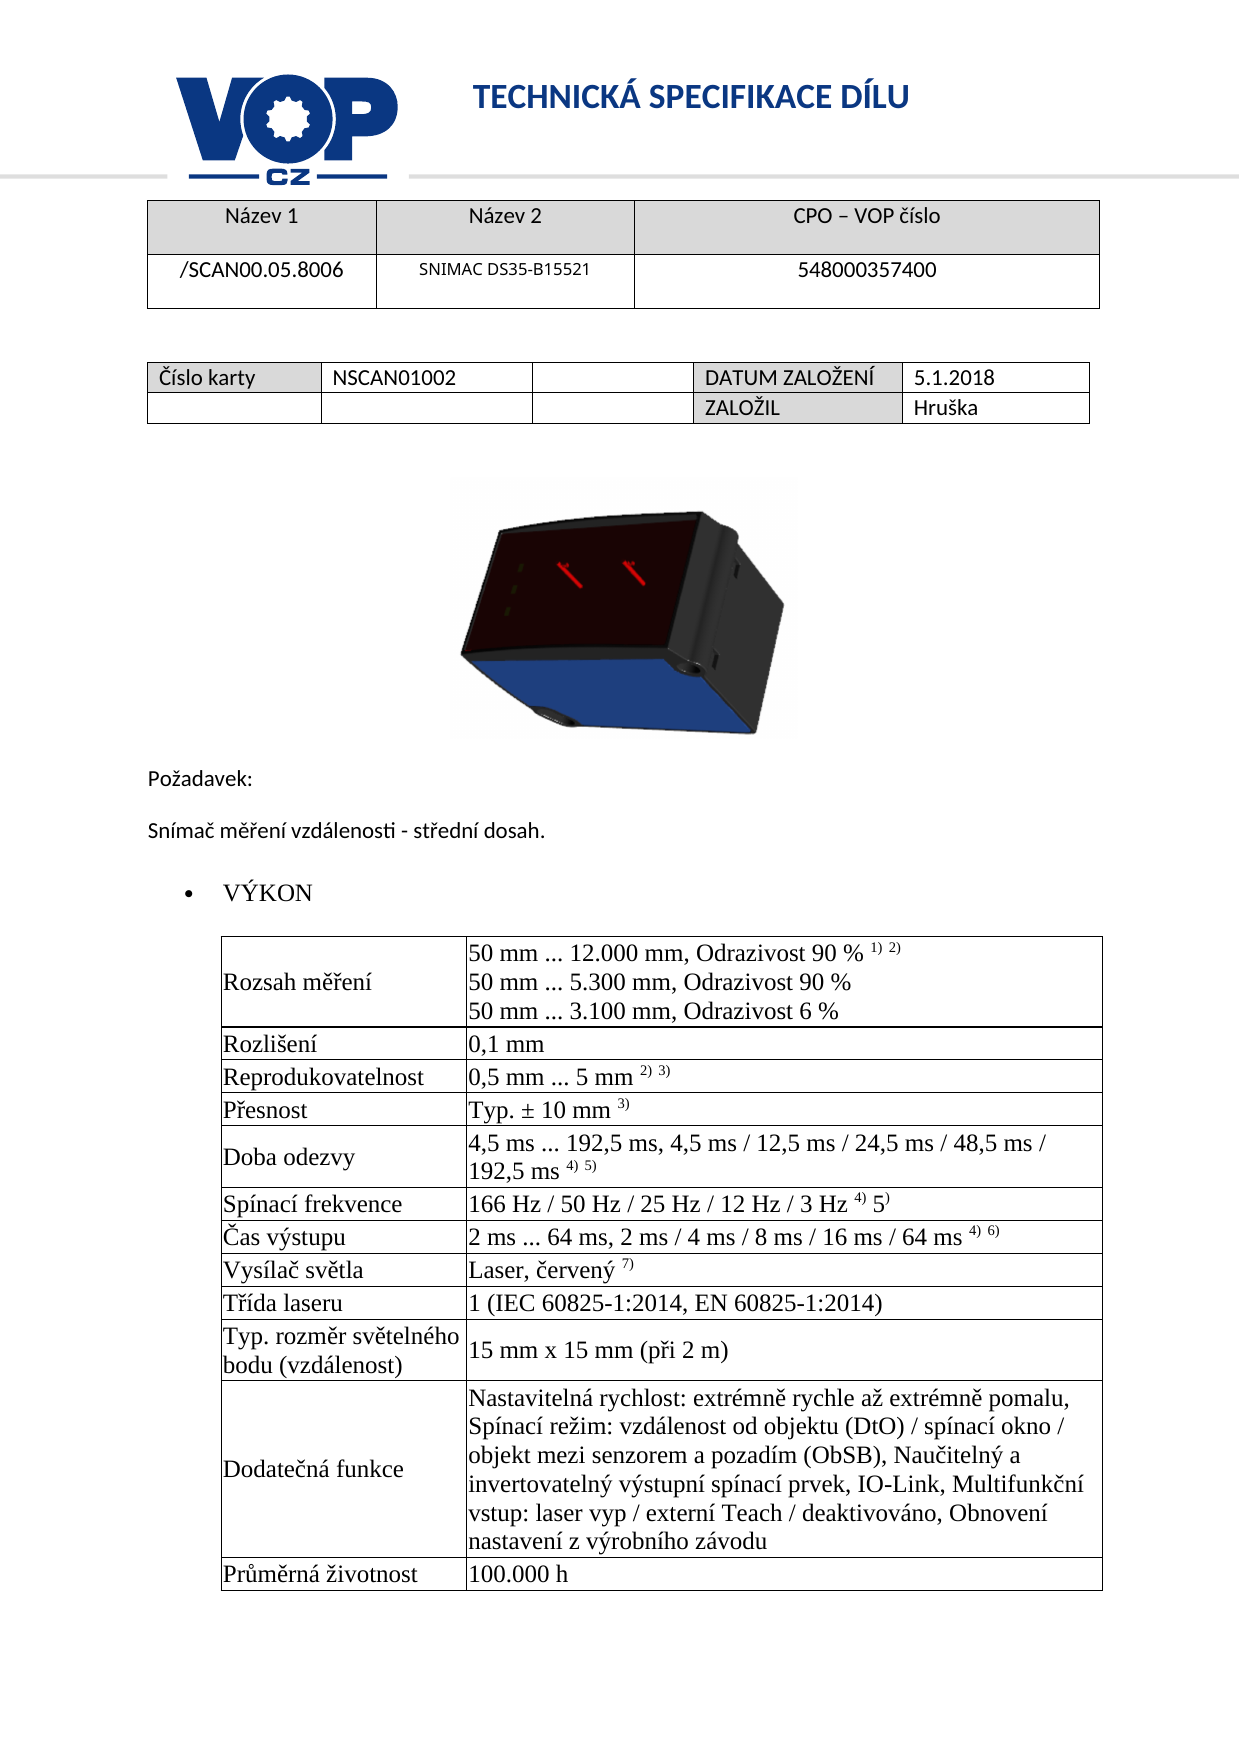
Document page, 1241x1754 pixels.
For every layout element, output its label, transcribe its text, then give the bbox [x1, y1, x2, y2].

table_cell Nastavitelná rychlost: extrémně rychle až extrémně pomalu, Spínací režim: vzdálenost od objektu (DtO) / spínací okno / objekt mezi senzorem a pozadím (ObSB), Naučitelný a invertovatelný výstupní spínací prvek, IO-Link, Multifunkční vstup: laser vyp / externí Teach / deaktivováno, Obnovení nastavení z výrobního závodu [467, 1381, 1102, 1557]
table_cell Typ. ± 10 mm 3) [467, 1093, 1102, 1125]
table_cell Reprodukovatelnost [222, 1060, 466, 1092]
table_header 5.1.2018 [903, 363, 1089, 392]
table_header Rozsah měření [222, 937, 466, 1026]
table_cell 1 (IEC 60825-1:2014, EN 60825-1:2014) [467, 1287, 1102, 1318]
list Výkon [185, 878, 1092, 907]
table_cell 0,1 mm [467, 1028, 1102, 1059]
table_cell 166 Hz / 50 Hz / 25 Hz / 12 Hz / 3 Hz 4) 5) [467, 1188, 1102, 1220]
table_header 50 mm ... 12.000 mm, Odrazivost 90 % 1) 2) 50 mm ... 5.300 mm, Odrazivost 90 % 50 mm ... 3.100 mm, Odrazivost 6 % [467, 937, 1102, 1026]
table_cell 15 mm x 15 mm (při 2 m) [467, 1320, 1102, 1380]
table_header NSCAN01002 [322, 363, 532, 392]
table_cell Doba odezvy [222, 1126, 466, 1187]
table_cell /SCAN00.05.8006 [148, 255, 376, 308]
table_cell Dodatečná funkce [222, 1381, 466, 1557]
table_cell [322, 393, 532, 423]
picture [451, 478, 797, 739]
table_cell Rozlišení [222, 1028, 466, 1059]
table_cell SNIMAC DS35-B15521 [377, 255, 634, 308]
table_cell Spínací frekvence [222, 1188, 466, 1220]
table_header DATUM ZALOŽENÍ [694, 363, 902, 392]
text Požadavek: [148, 764, 1092, 792]
table_cell Typ. rozměr světelného bodu (vzdálenost) [222, 1320, 466, 1380]
table_cell Laser, červený 7) [467, 1254, 1102, 1286]
table_cell ZALOŽIL [694, 393, 902, 423]
table_cell 0,5 mm ... 5 mm 2) 3) [467, 1060, 1102, 1092]
table_cell Čas výstupu [222, 1221, 466, 1253]
table_cell Přesnost [222, 1093, 466, 1125]
table_cell 2 ms ... 64 ms, 2 ms / 4 ms / 8 ms / 16 ms / 64 ms 4) 6) [467, 1221, 1102, 1253]
table_cell 4,5 ms ... 192,5 ms, 4,5 ms / 12,5 ms / 24,5 ms / 48,5 ms / 192,5 ms 4) 5) [467, 1126, 1102, 1187]
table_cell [222, 1558, 466, 1590]
table_cell 100.000 h [467, 1558, 1102, 1590]
table_header Číslo karty [148, 363, 321, 392]
table_header Název 1 [148, 201, 376, 254]
table_cell Třída laseru [222, 1287, 466, 1318]
text Snímač měření vzdálenosti - střední dosah. [148, 817, 1092, 845]
table_cell Hruška [903, 393, 1089, 423]
table_cell 548000357400 [635, 255, 1099, 308]
table_header Název 2 [377, 201, 634, 254]
table_cell Vysílač světla [222, 1254, 466, 1286]
table_header CPO – VOP číslo [635, 201, 1099, 254]
table_cell [148, 393, 321, 423]
table_cell [533, 393, 693, 423]
table_header [533, 363, 693, 392]
